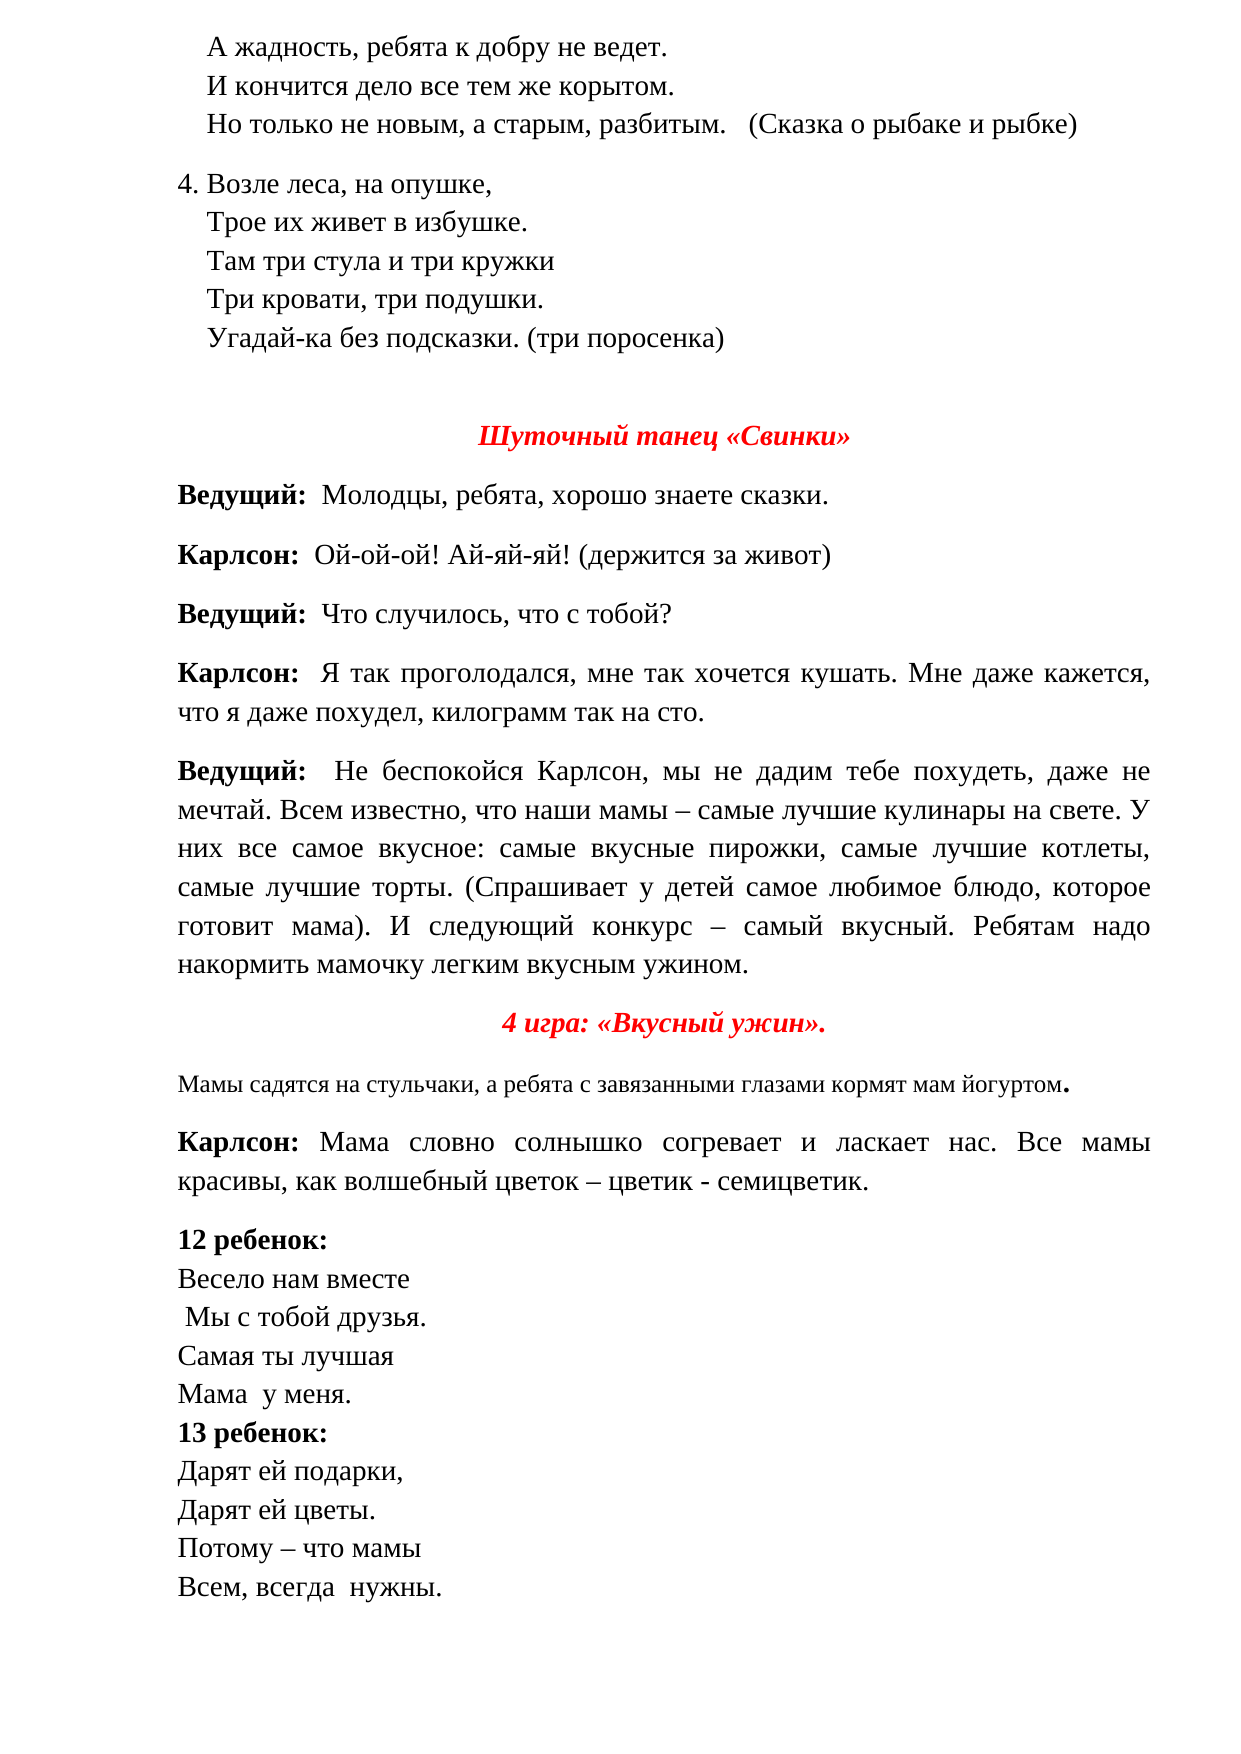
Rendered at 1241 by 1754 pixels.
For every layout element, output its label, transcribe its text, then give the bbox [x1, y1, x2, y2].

text 13 ребенок: [177, 1415, 1152, 1448]
text Ведущий: Молодцы, ребята, хорошо знаете сказки. [177, 477, 1152, 511]
text Всем, всегда нужны. [177, 1569, 1152, 1603]
text 12 ребенок: [177, 1222, 1152, 1256]
text Дарят ей цветы. [177, 1492, 1152, 1526]
text 4. Возле леса, на опушке, Трое их живет в избушке. Там три стула и три кружки Три кровати, три подушки. Угадай-ка без подсказки. (три поросенка) [177, 166, 1152, 354]
text Карлсон: Мама словно солнышко согревает и ласкает нас. Все мамы красивы, как волшебный цветок – цветик - семицветик. [177, 1124, 1152, 1196]
text Ведущий: Не беспокойся Карлсон, мы не дадим тебе похудеть, даже не мечтай. Всем известно, что наши мамы – самые лучшие кулинары на свете. У них все самое вкусное: самые вкусные пирожки, самые лучшие котлеты, самые лучшие торты. (Спрашивает у детей самое любимое блюдо, которое готовит мама). И следующий конкурс – самый вкусный. Ребятам надо накормить мамочку легким вкусным ужином. [177, 753, 1152, 980]
text Мама у меня. [177, 1376, 1152, 1410]
text Потому – что мамы [177, 1531, 1152, 1564]
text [177, 29, 1152, 140]
text Самая ты лучшая [177, 1338, 1152, 1371]
text Дарят ей подарки, [177, 1453, 1152, 1487]
text Шуточный танец «Свинки» [177, 379, 1152, 452]
text 4 игра: «Вкусный ужин». [177, 1006, 1152, 1039]
text Весело нам вместе Мы с тобой друзья. [177, 1261, 1152, 1333]
text Ведущий: Что случилось, что с тобой? [177, 596, 1152, 630]
text Мамы садятся на стульчаки, а ребята с завязанными глазами кормят мам йогуртом. [177, 1065, 1152, 1098]
text Карлсон: Ой-ой-ой! Ай-яй-яй! (держится за живот) [177, 537, 1152, 570]
text Карлсон: Я так проголодался, мне так хочется кушать. Мне даже кажется, что я даже похудел, килограмм так на сто. [177, 656, 1152, 728]
